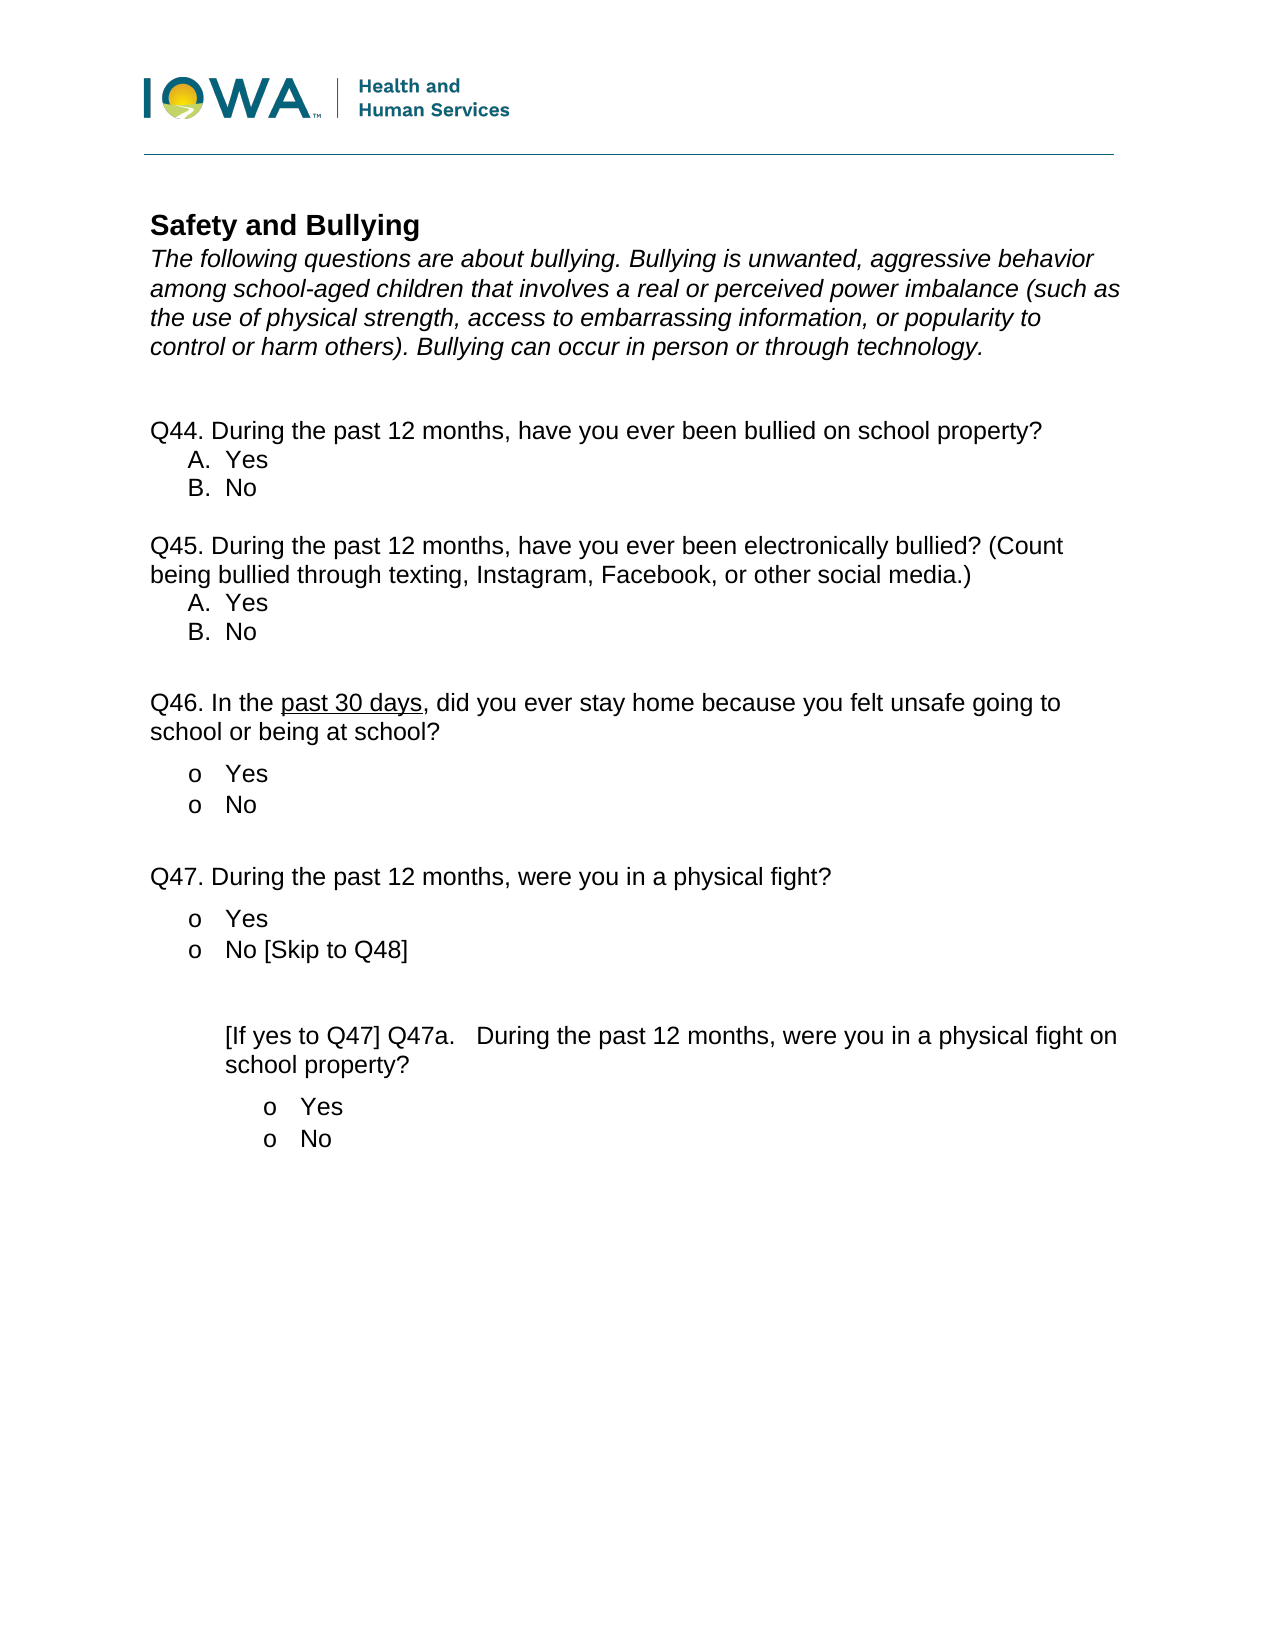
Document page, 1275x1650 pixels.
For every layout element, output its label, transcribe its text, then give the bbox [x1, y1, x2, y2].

list Yes [187, 444, 1125, 473]
list Yes [187, 759, 1125, 789]
list No [Skip to Q48] [187, 936, 1125, 966]
text [If yes to Q47] Q47a. During the past 12 months, were you in a physical fight on school property? [225, 1021, 1125, 1079]
text Q44. During the past 12 months, have you ever been bullied on school property? [150, 416, 1125, 444]
list Yes [187, 904, 1125, 935]
text Q46. In the past 30 days, did you ever stay home because you felt unsafe going to school or being at school? [150, 688, 1125, 746]
subtitle Safety and Bullying [150, 208, 1125, 241]
list No [187, 789, 1125, 821]
list Yes [262, 1092, 1125, 1123]
list Yes [187, 588, 1125, 617]
list No [262, 1124, 1125, 1155]
list No [187, 473, 1125, 502]
list No [187, 617, 1125, 646]
text Q45. During the past 12 months, have you ever been electronically bullied? (Count being bullied through texting, Instagram, Facebook, or other social media.) [150, 531, 1125, 588]
text Q47. During the past 12 months, were you in a physical fight? [150, 862, 1125, 891]
text The following questions are about bullying. Bullying is unwanted, aggressive behavior among school-aged children that involves a real or perceived power imbalance (such as the use of physical strength, access to embarrassing information, or popularity to control or harm others). Bullying can occur in person or through technology. [150, 244, 1125, 361]
picture [143, 77, 510, 119]
